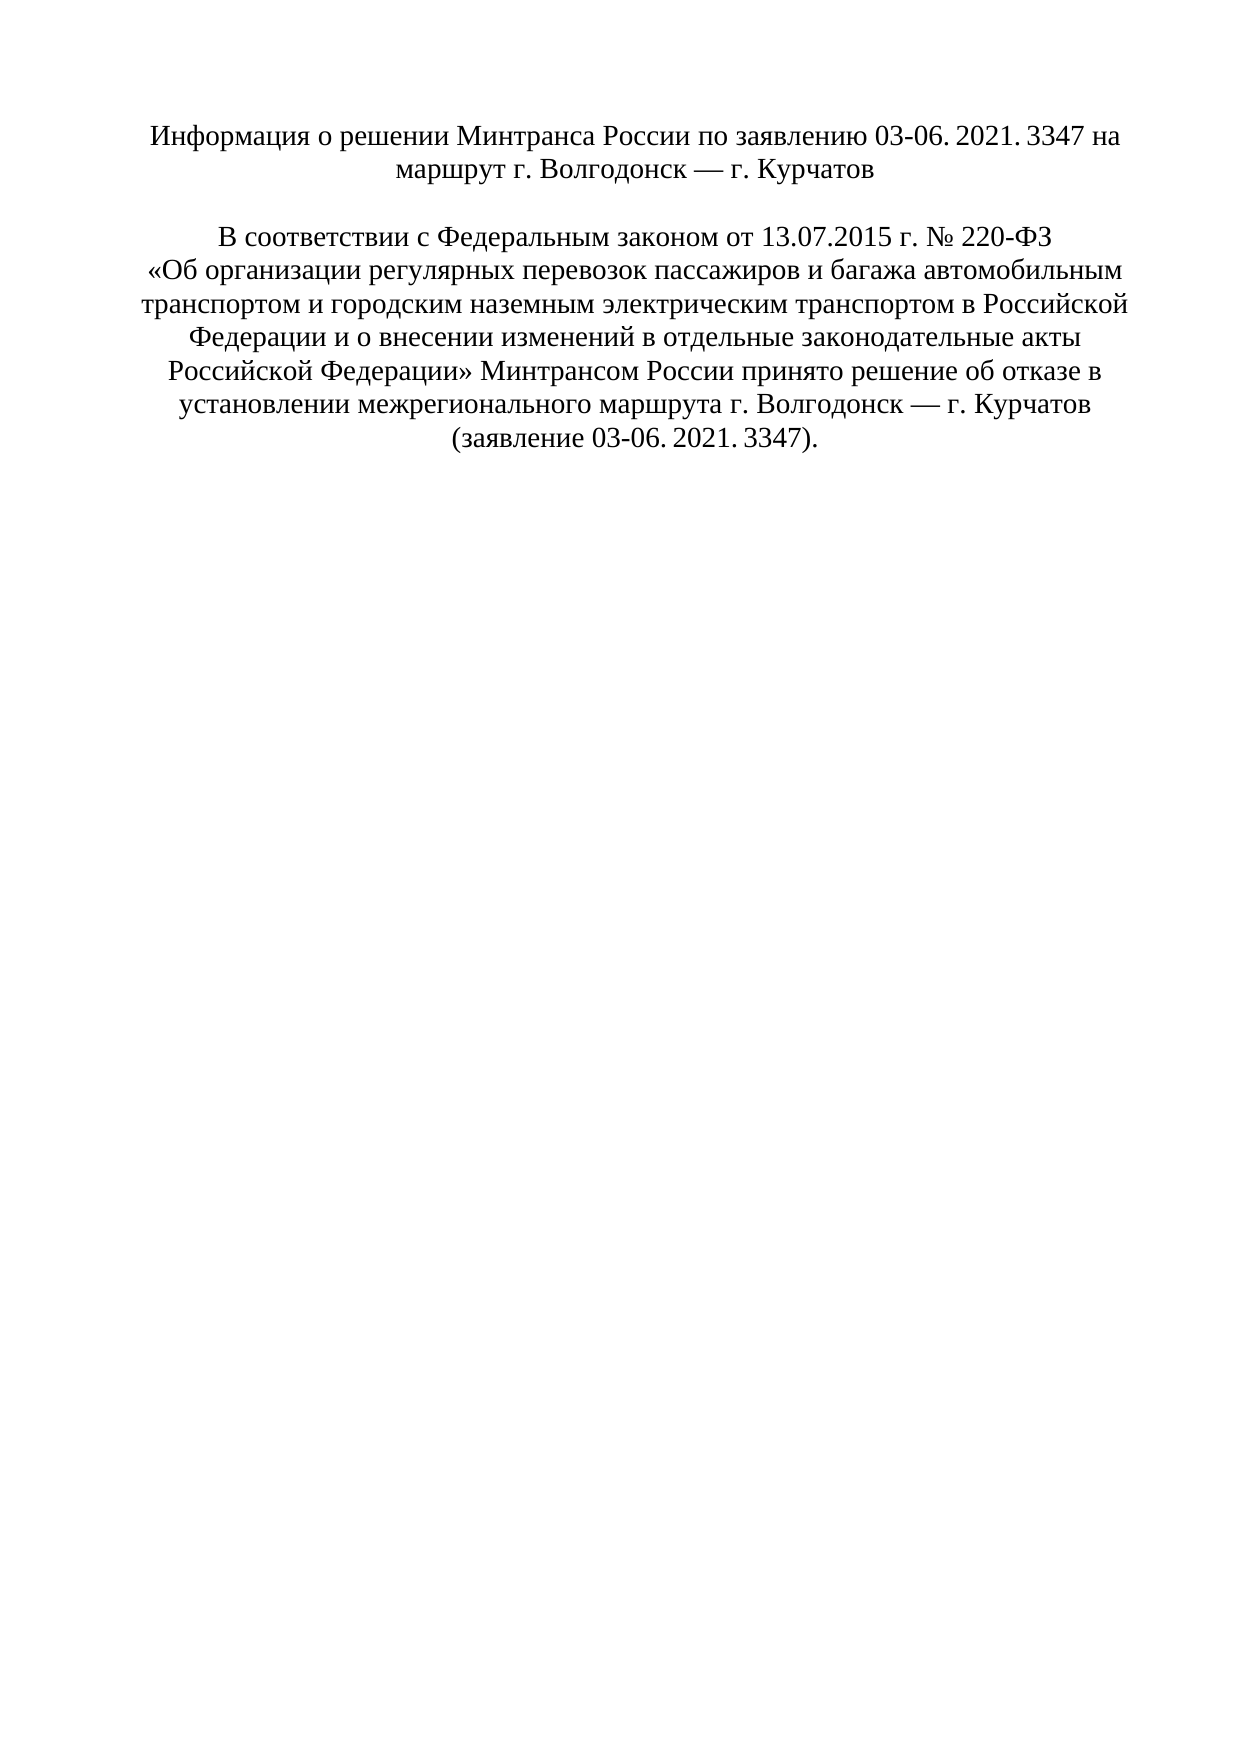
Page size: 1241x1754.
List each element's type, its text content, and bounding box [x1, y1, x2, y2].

text В соответствии с Федеральным законом от 13.07.2015 г. № 220-ФЗ «Об организации регулярных перевозок пассажиров и багажа автомобильным транспортом и городским наземным электрическим транспортом в Российской Федерации и о внесении изменений в отдельные законодательные акты Российской Федерации» Минтрансом России принято решение об отказе в установлении межрегионального маршрута г. Волгодонск — г. Курчатов (заявление 03-06. 2021. 3347). [118, 219, 1152, 453]
text Информация о решении Минтранса России по заявлению 03-06. 2021. 3347 на маршрут г. Волгодонск — г. Курчатов [118, 118, 1152, 185]
